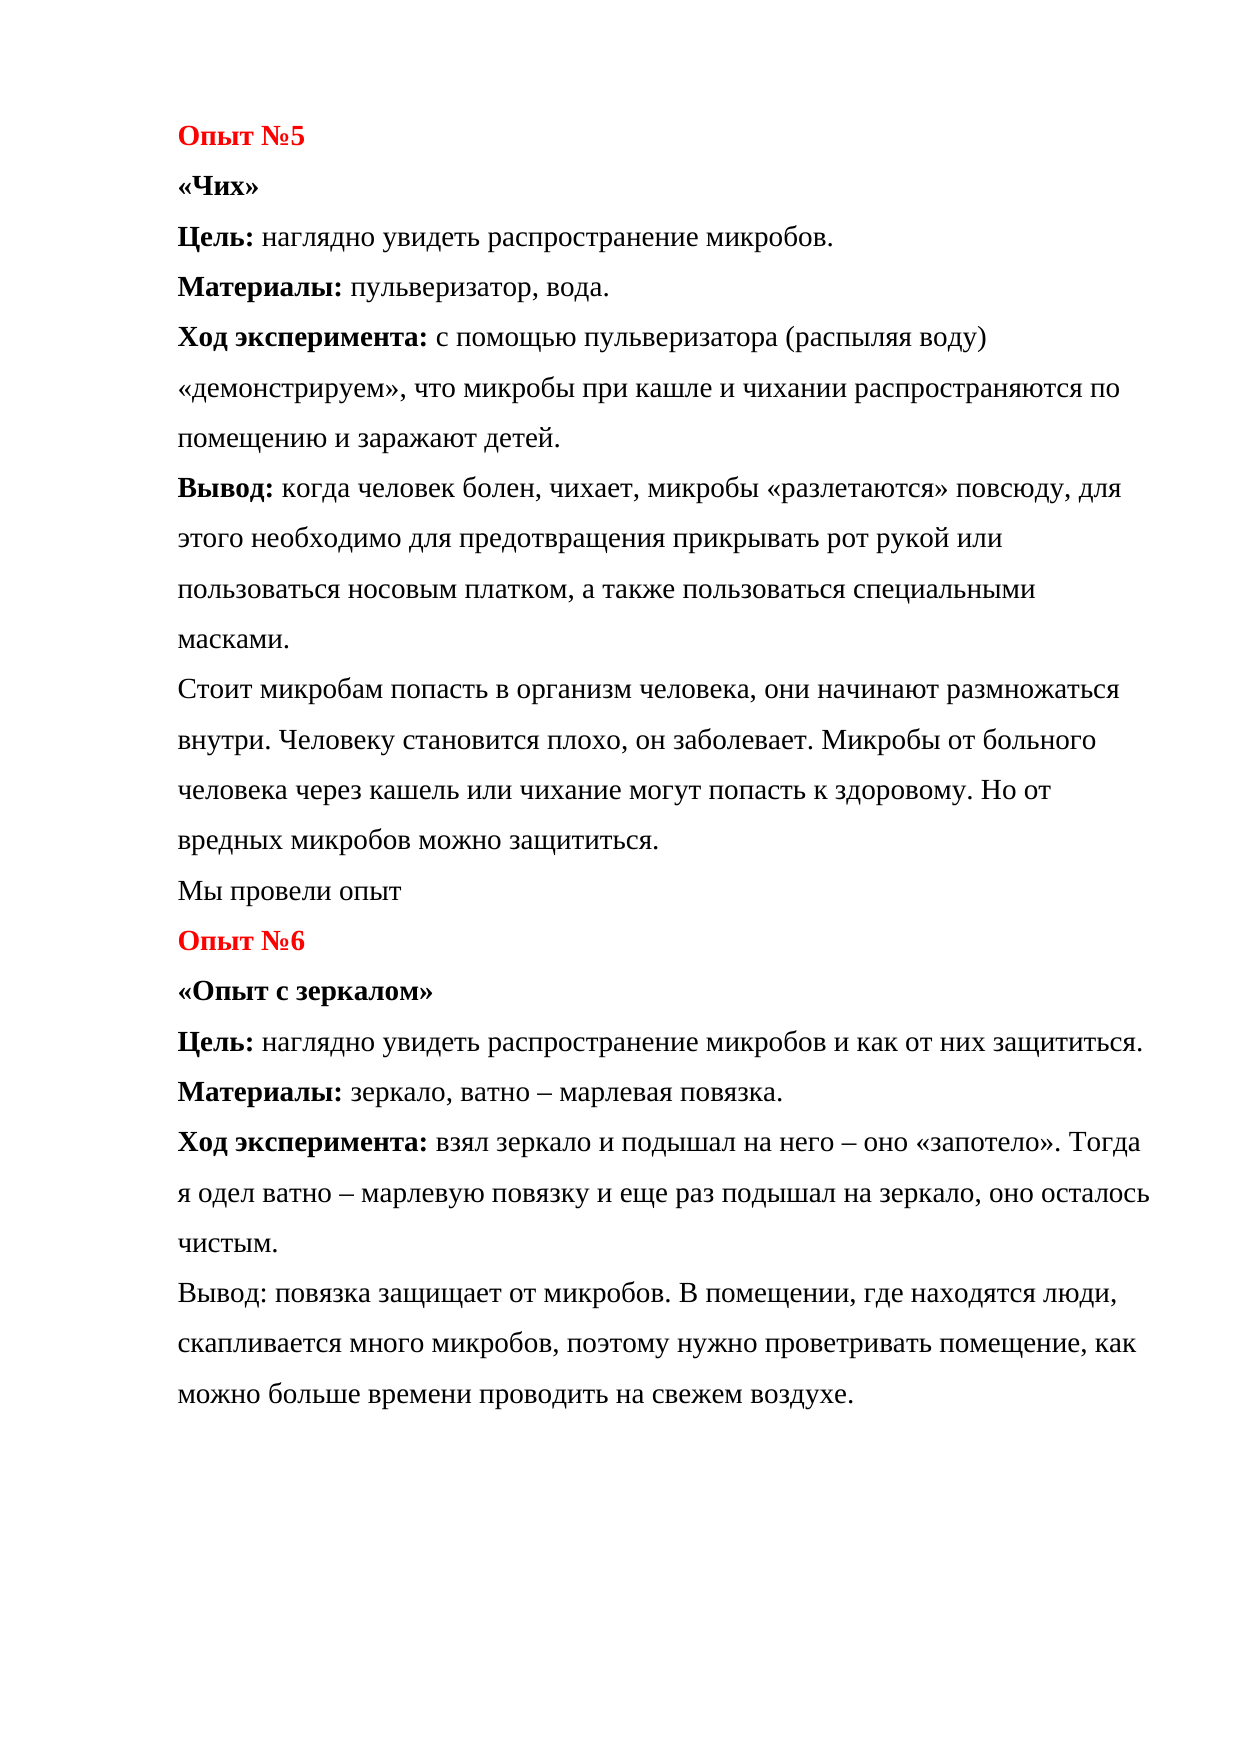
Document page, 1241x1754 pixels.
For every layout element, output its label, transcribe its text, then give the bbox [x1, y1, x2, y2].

text Стоит микробам попасть в организм человека, они начинают размножаться внутри. Человеку становится плохо, он заболевает. Микробы от больного человека через кашель или чихание могут попасть к здоровому. Но от вредных микробов можно защититься. [177, 672, 1152, 856]
text Ход эксперимента: взял зеркало и подышал на него – оно «запотело». Тогда я одел ватно – марлевую повязку и еще раз подышал на зеркало, оно осталось чистым. [177, 1124, 1152, 1258]
text Цель: наглядно увидеть распространение микробов и как от них защититься. [177, 1024, 1152, 1057]
text «Опыт с зеркалом» [177, 973, 1152, 1007]
text Материалы: зеркало, ватно – марлевая повязка. [177, 1074, 1152, 1108]
text Ход эксперимента: с помощью пульверизатора (распыляя воду) «демонстрируем», что микробы при кашле и чихании распространяются по помещению и заражают детей. [177, 319, 1152, 453]
text Вывод: повязка защищает от микробов. В помещении, где находятся люди, скапливается много микробов, поэтому нужно проветривать помещение, как можно больше времени проводить на свежем воздухе. [177, 1275, 1152, 1409]
text «Чих» [177, 168, 1152, 202]
text Мы провели опыт [177, 873, 1152, 906]
text Опыт №6 [177, 923, 1152, 957]
text Цель: наглядно увидеть распространение микробов. [177, 219, 1152, 252]
text Опыт №5 [177, 118, 1152, 152]
text Вывод: когда человек болен, чихает, микробы «разлетаются» повсюду, для этого необходимо для предотвращения прикрывать рот рукой или пользоваться носовым платком, а также пользоваться специальными масками. [177, 470, 1152, 655]
text Материалы: пульверизатор, вода. [177, 269, 1152, 303]
